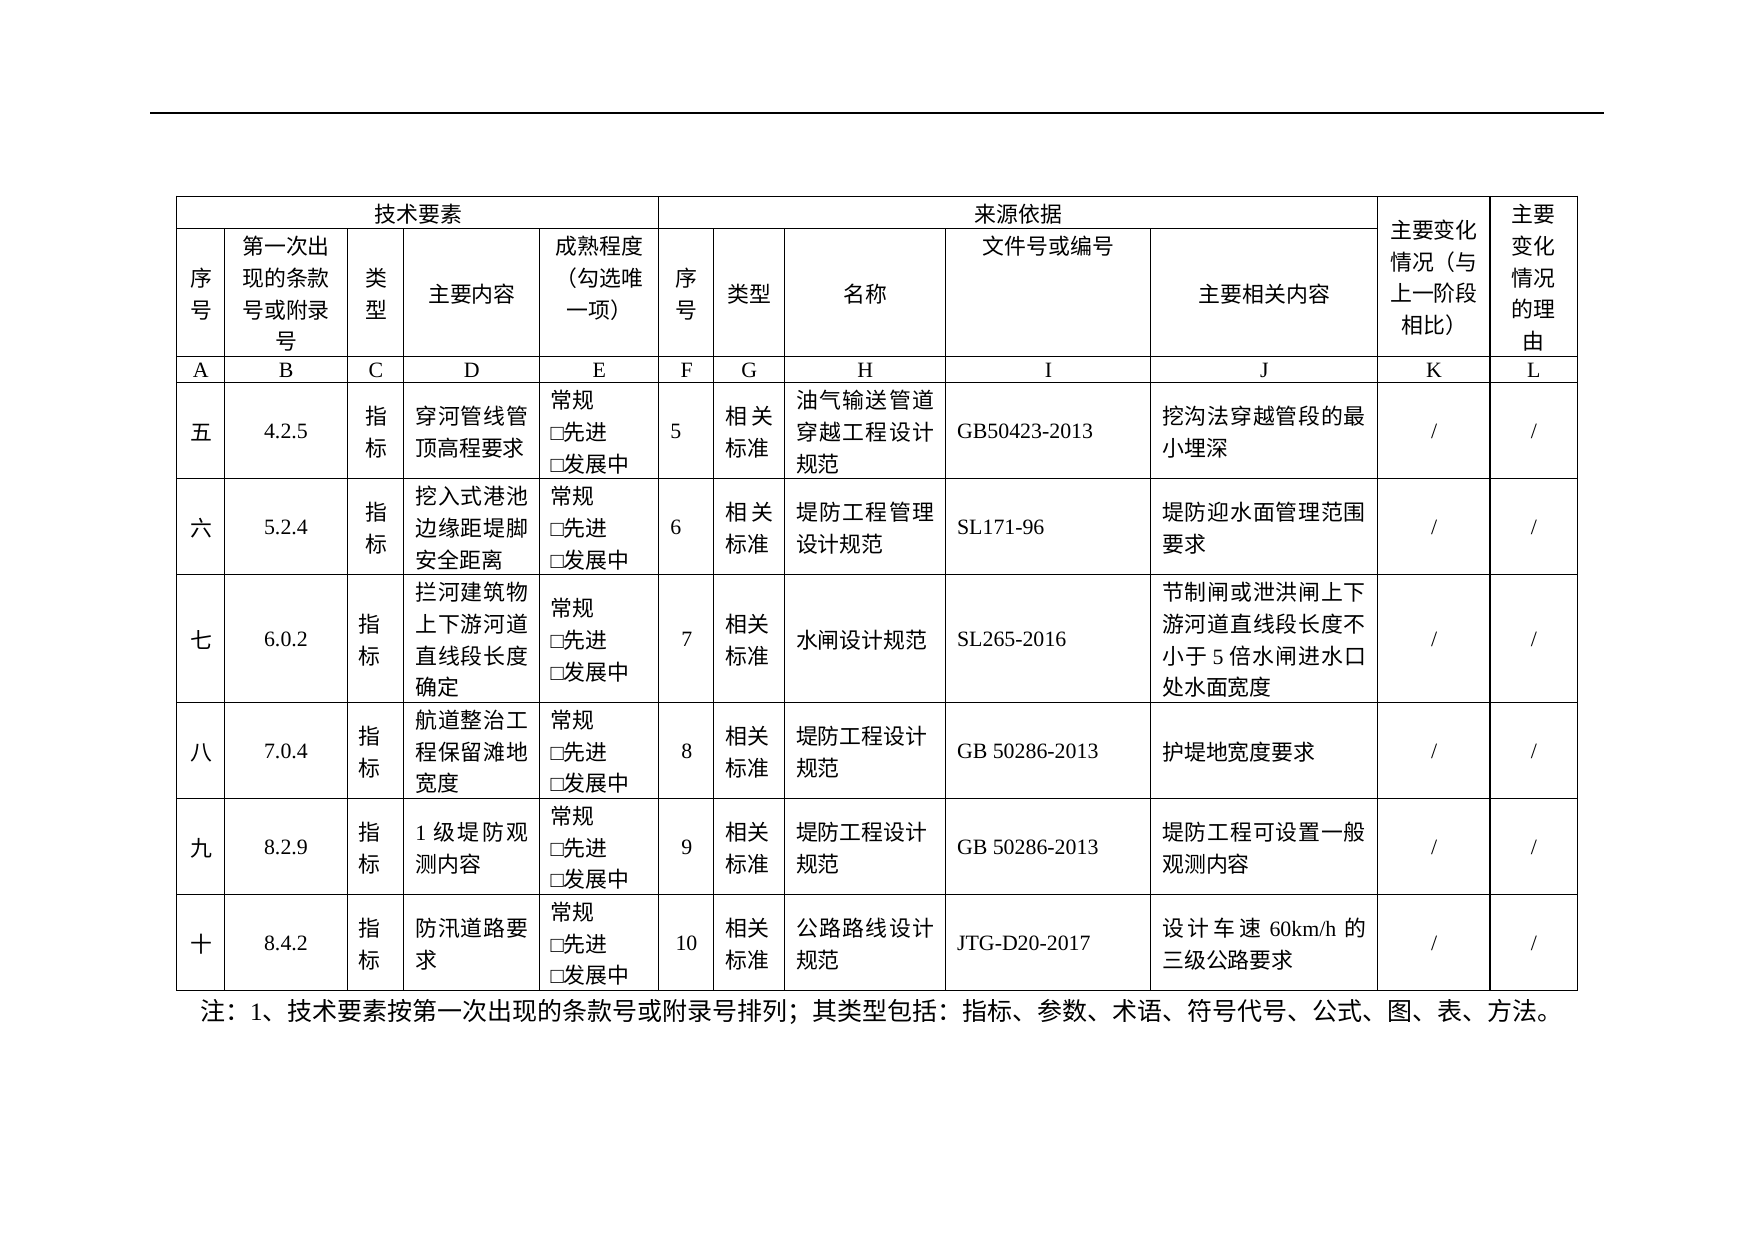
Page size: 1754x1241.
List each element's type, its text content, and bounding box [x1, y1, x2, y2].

table_cell K [1378, 357, 1489, 382]
table_cell 指标 [348, 895, 403, 990]
table_cell / [1378, 703, 1489, 798]
table_cell / [1491, 479, 1577, 574]
table_cell 指标 [348, 383, 403, 478]
table_cell 设计车速60km/h的三级公路要求 [1151, 895, 1377, 990]
table_cell 指标 [348, 575, 403, 702]
table_cell 6.0.2 [225, 575, 347, 702]
table_cell E [540, 357, 658, 382]
text 注：1、技术要素按第一次出现的条款号或附录号排列；其类型包括：指标、参数、术语、符号代号、公式、图、表、方法。 [150, 991, 1604, 1027]
table_cell / [1491, 895, 1577, 990]
table_cell GB50423-2013 [946, 383, 1150, 478]
table_cell B [225, 357, 347, 382]
table_cell / [1378, 479, 1489, 574]
table_cell 类型 [714, 229, 784, 356]
table_cell / [1491, 799, 1577, 894]
table_cell 护堤地宽度要求 [1151, 703, 1377, 798]
table_cell 6 [659, 479, 713, 574]
table_cell / [1378, 895, 1489, 990]
table_cell 常规 □先进 □发展中 [540, 703, 658, 798]
table_cell 主要相关内容 [1151, 229, 1377, 356]
table_cell 七 [177, 575, 224, 702]
table_cell 堤防工程设计规范 [785, 703, 945, 798]
table_cell / [1378, 799, 1489, 894]
table_cell 常规 □先进 □发展中 [540, 479, 658, 574]
table_cell 10 [659, 895, 713, 990]
table_cell 水闸设计规范 [785, 575, 945, 702]
table_cell J [1151, 357, 1377, 382]
table_cell 指标 [348, 799, 403, 894]
table_cell 相关标准 [714, 895, 784, 990]
table_cell 9 [659, 799, 713, 894]
table_cell 文件号或编号 [946, 229, 1150, 356]
table_cell 序号 [659, 229, 713, 356]
table_cell F [659, 357, 713, 382]
table_cell D [404, 357, 539, 382]
table_cell 5.2.4 [225, 479, 347, 574]
table_cell 航道整治工程保留滩地宽度 [404, 703, 539, 798]
table_cell SL171-96 [946, 479, 1150, 574]
table_cell 堤防迎水面管理范围要求 [1151, 479, 1377, 574]
table_header 技术要素 [177, 197, 658, 228]
table_cell 八 [177, 703, 224, 798]
table_cell 防汛道路要求 [404, 895, 539, 990]
table_cell 挖沟法穿越管段的最小埋深 [1151, 383, 1377, 478]
table_cell / [1378, 383, 1489, 478]
table_cell JTG-D20-2017 [946, 895, 1150, 990]
table_cell 相关标准 [714, 575, 784, 702]
table_cell 主要内容 [404, 229, 539, 356]
table_cell 相关标准 [714, 383, 784, 478]
table_cell 1级堤防观测内容 [404, 799, 539, 894]
table_cell H [785, 357, 945, 382]
table_cell 7.0.4 [225, 703, 347, 798]
table_cell / [1491, 703, 1577, 798]
table_cell 相关标准 [714, 799, 784, 894]
table_cell A [177, 357, 224, 382]
table_cell I [946, 357, 1150, 382]
table_cell 十 [177, 895, 224, 990]
table_cell 序号 [177, 229, 224, 356]
table_cell L [1491, 357, 1577, 382]
table_cell 穿河管线管顶高程要求 [404, 383, 539, 478]
table_cell 指标 [348, 479, 403, 574]
table_cell 拦河建筑物上下游河道直线段长度确定 [404, 575, 539, 702]
table_cell 指标 [348, 703, 403, 798]
table_cell 五 [177, 383, 224, 478]
table_cell 第一次出现的条款号或附录号 [225, 229, 347, 356]
table_cell GB 50286-2013 [946, 703, 1150, 798]
table_cell SL265-2016 [946, 575, 1150, 702]
table_header 来源依据 [659, 197, 1377, 228]
table_cell 常规 □先进 □发展中 [540, 799, 658, 894]
table_cell 挖入式港池边缘距堤脚安全距离 [404, 479, 539, 574]
table_cell 节制闸或泄洪闸上下游河道直线段长度不小于5倍水闸进水口处水面宽度 [1151, 575, 1377, 702]
table_cell 常规 □先进 □发展中 [540, 895, 658, 990]
table_cell 常规 □先进 □发展中 [540, 575, 658, 702]
table_cell 公路路线设计规范 [785, 895, 945, 990]
table_cell 8 [659, 703, 713, 798]
table_cell 5 [659, 383, 713, 478]
table_cell 常规 □先进 □发展中 [540, 383, 658, 478]
table_cell 相关标准 [714, 703, 784, 798]
table_cell 九 [177, 799, 224, 894]
table_cell 堤防工程管理设计规范 [785, 479, 945, 574]
table_cell 堤防工程可设置一般观测内容 [1151, 799, 1377, 894]
table_cell G [714, 357, 784, 382]
table_cell 4.2.5 [225, 383, 347, 478]
table_cell 油气输送管道穿越工程设计规范 [785, 383, 945, 478]
table_header 主要变化情况的理由 [1491, 197, 1577, 356]
table_cell / [1491, 575, 1577, 702]
table_header 主要变化情况（与上一阶段相比） [1378, 197, 1489, 356]
table_cell 8.2.9 [225, 799, 347, 894]
table_cell C [348, 357, 403, 382]
table_cell 名称 [785, 229, 945, 356]
table_cell / [1378, 575, 1489, 702]
table_cell / [1491, 383, 1577, 478]
table_cell 六 [177, 479, 224, 574]
table_cell 堤防工程设计规范 [785, 799, 945, 894]
table_cell GB 50286-2013 [946, 799, 1150, 894]
table_cell 成熟程度（勾选唯一项） [540, 229, 658, 356]
table_cell 7 [659, 575, 713, 702]
table_cell 8.4.2 [225, 895, 347, 990]
table_cell 类型 [348, 229, 403, 356]
table_cell 相关标准 [714, 479, 784, 574]
